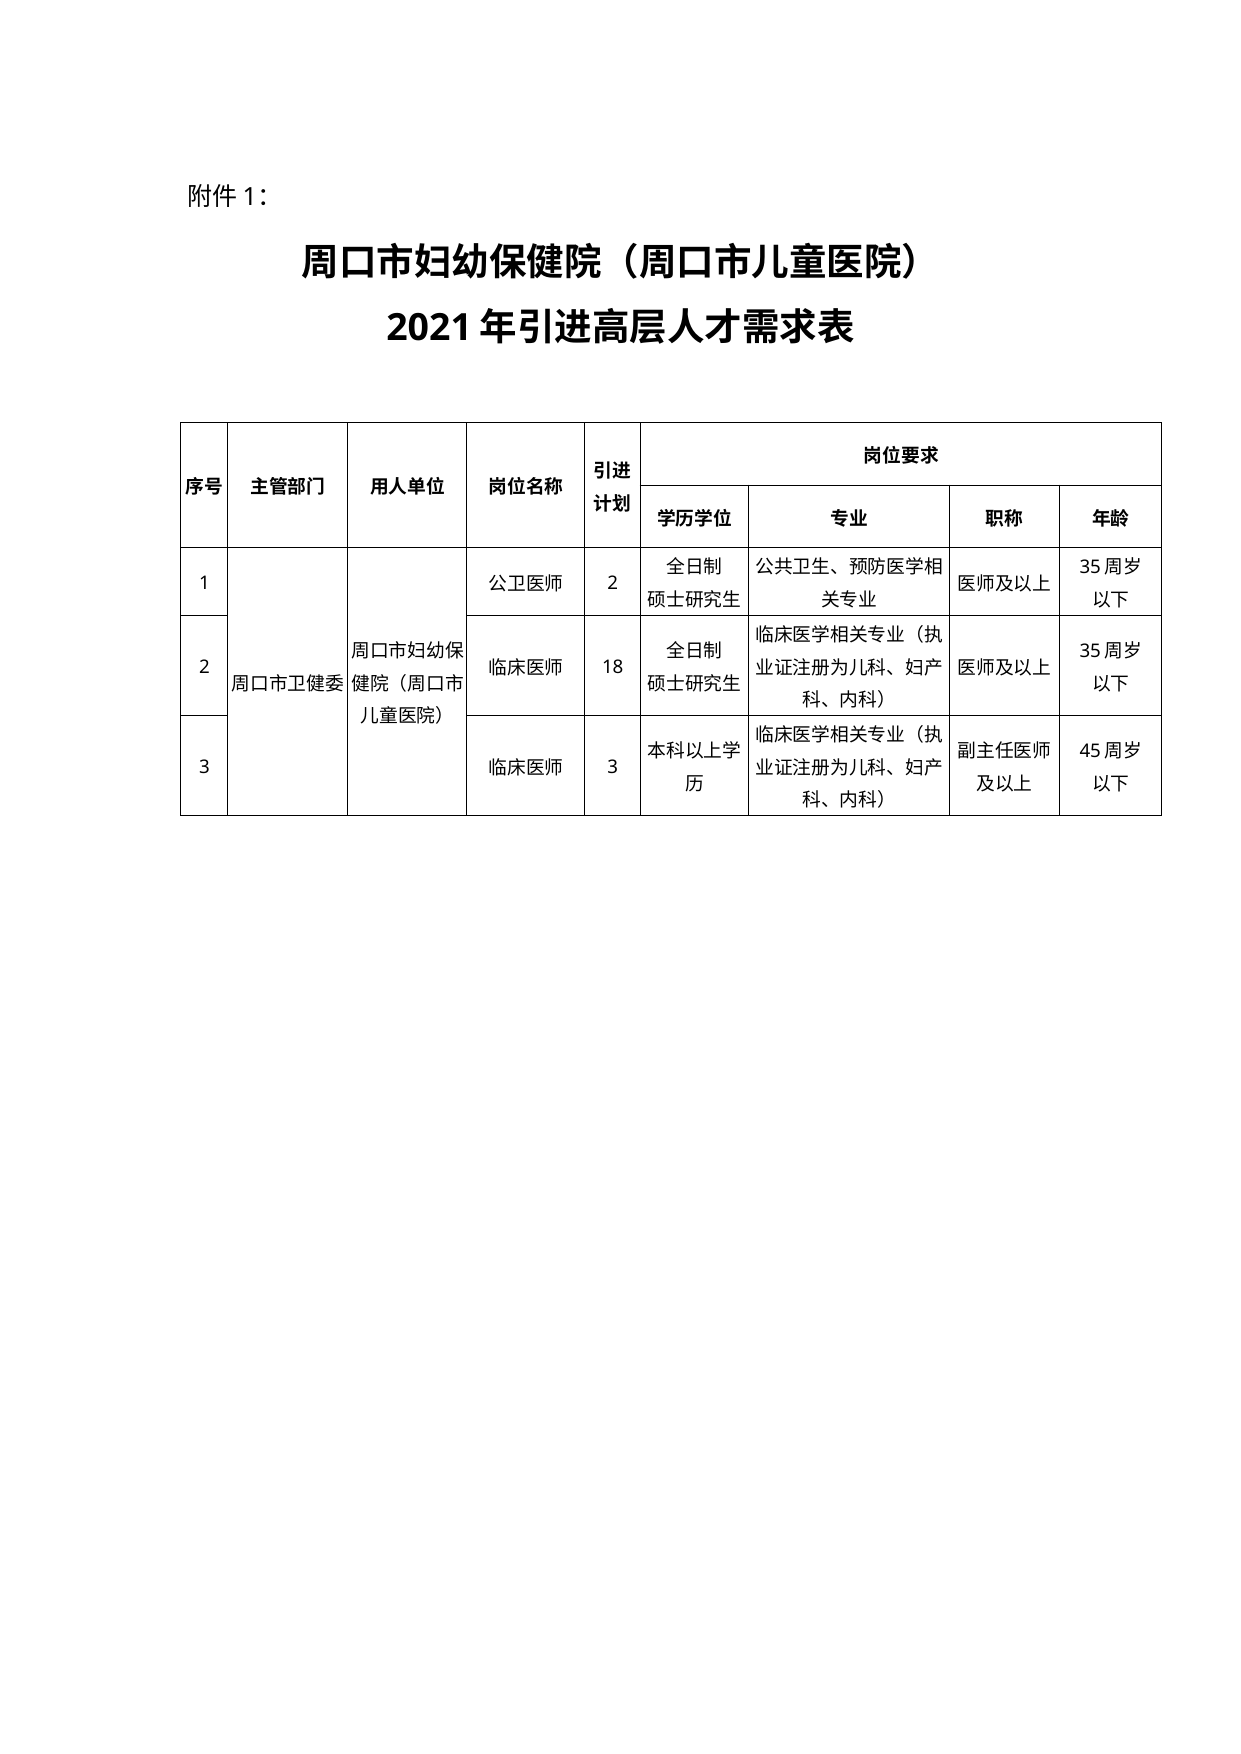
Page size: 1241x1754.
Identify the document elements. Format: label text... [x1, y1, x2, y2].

table_cell 学历学位 [641, 486, 748, 547]
table_cell 本科以上学历 [641, 716, 748, 815]
table_cell 35周岁 以下 [1060, 548, 1161, 614]
table_cell 周口市卫健委 [228, 548, 347, 815]
table_cell 45周岁 以下 [1060, 716, 1161, 815]
table_cell 临床医师 [467, 616, 584, 715]
table_header 岗位名称 [467, 423, 584, 547]
table_cell 职称 [950, 486, 1059, 547]
table_cell 18 [585, 616, 640, 715]
table_cell 专业 [749, 486, 949, 547]
table_cell 2 [585, 548, 640, 614]
table_cell 3 [181, 716, 227, 815]
table_cell 医师及以上 [950, 616, 1059, 715]
table_cell 临床医师 [467, 716, 584, 815]
table_cell 35周岁 以下 [1060, 616, 1161, 715]
table_cell 临床医学相关专业（执业证注册为儿科、妇产科、内科） [749, 616, 949, 715]
table_cell 1 [181, 548, 227, 614]
table_cell 2 [181, 616, 227, 715]
table_cell 临床医学相关专业（执业证注册为儿科、妇产科、内科） [749, 716, 949, 815]
table_header 序号 [181, 423, 227, 547]
table_cell 医师及以上 [950, 548, 1059, 614]
text 周口市妇幼保健院（周口市儿童医院） [187, 227, 1053, 292]
text 附件1： [187, 162, 1053, 227]
table_cell 年龄 [1060, 486, 1161, 547]
table_cell 全日制 硕士研究生 [641, 548, 748, 614]
table_cell 周口市妇幼保健院（周口市儿童医院） [348, 548, 466, 815]
table_header 主管部门 [228, 423, 347, 547]
text 2021年引进高层人才需求表 [187, 292, 1053, 357]
table_cell 副主任医师及以上 [950, 716, 1059, 815]
table_cell 公共卫生、预防医学相关专业 [749, 548, 949, 614]
table_cell 3 [585, 716, 640, 815]
table_header 用人单位 [348, 423, 466, 547]
table_header 岗位要求 [641, 423, 1161, 484]
table_header 引进计划 [585, 423, 640, 547]
table_cell 公卫医师 [467, 548, 584, 614]
table_cell 全日制 硕士研究生 [641, 616, 748, 715]
